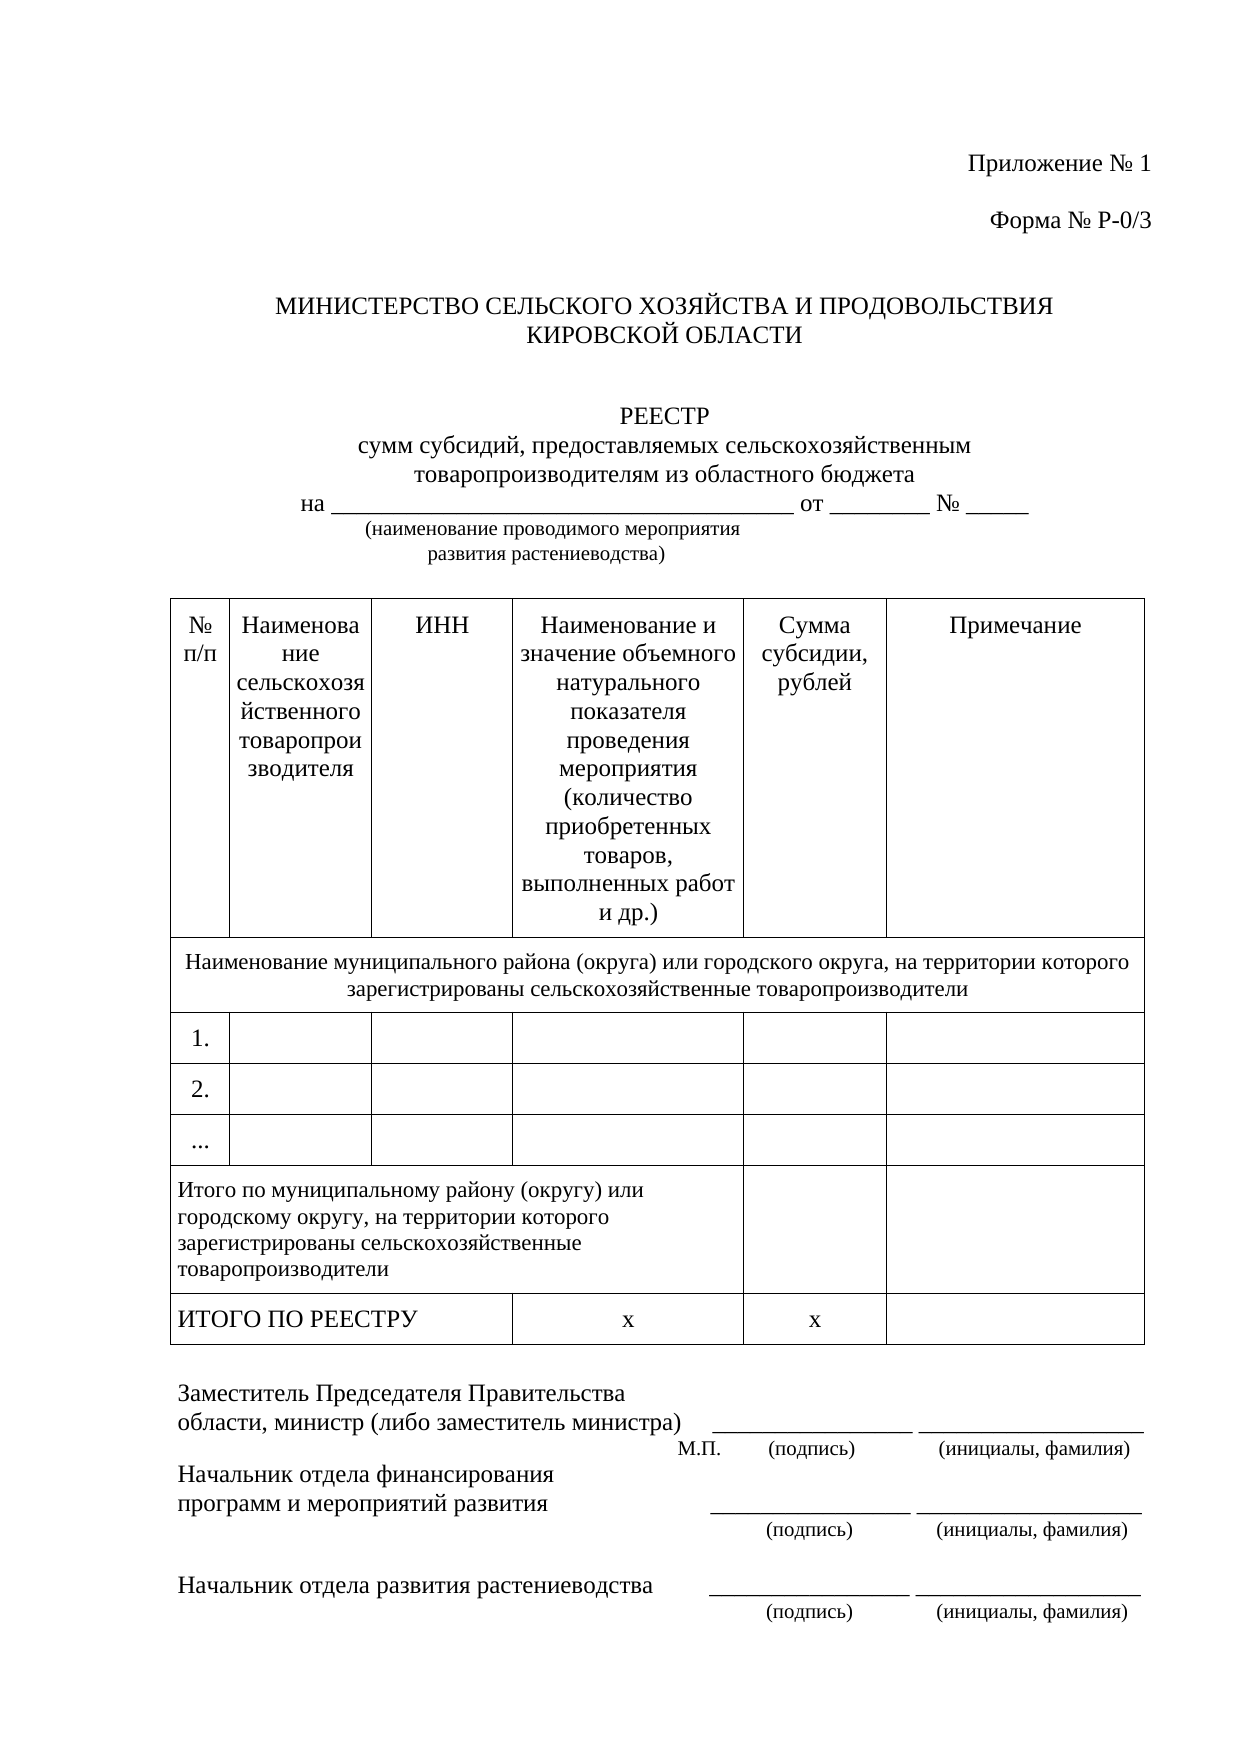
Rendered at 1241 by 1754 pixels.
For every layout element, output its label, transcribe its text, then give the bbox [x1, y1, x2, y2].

table_cell [372, 1115, 512, 1165]
text КИРОВСКОЙ ОБЛАСТИ [177, 320, 1152, 349]
text МИНИСТЕРСТВО СЕЛЬСКОГО ХОЗЯЙСТВА И ПРОДОВОЛЬСТВИЯ [177, 291, 1152, 320]
table_cell [513, 1064, 743, 1114]
table_header Примечание [887, 599, 1144, 937]
text М.П. (подпись) (инициалы, фамилия) [177, 1436, 1152, 1459]
text развития растениеводства) [177, 540, 1152, 564]
table_cell [372, 1013, 512, 1063]
table_cell [230, 1013, 371, 1063]
text на _____________________________________ от ________ № _____ [177, 488, 1152, 516]
table_cell [744, 1064, 886, 1114]
text Начальник отдела финансирования [177, 1459, 1152, 1488]
table_cell [887, 1064, 1144, 1114]
table_cell [230, 1115, 371, 1165]
table_cell Наименование муниципального района (округа) или городского округа, на территории которого зарегистрированы сельскохозяйственные товаропроизводители [171, 938, 1144, 1012]
table_header Сумма субсидии, рублей [744, 599, 886, 937]
table_header Наименование сельскохозяйственного товаропроизводителя [230, 599, 371, 937]
table_cell x [513, 1294, 743, 1343]
text РЕЕСТР [177, 401, 1152, 430]
table_cell ИТОГО ПО РЕЕСТРУ [171, 1294, 512, 1343]
text области, министр (либо заместитель министра) ________________ __________________ [177, 1407, 1152, 1436]
table_cell 1. [171, 1013, 229, 1063]
table_cell 2. [171, 1064, 229, 1114]
table_cell [887, 1294, 1144, 1343]
text Форма № Р-0/3 [177, 205, 1152, 234]
table_cell [513, 1013, 743, 1063]
text Начальник отдела развития растениеводства ________________ __________________ [177, 1570, 1152, 1599]
table_cell ... [171, 1115, 229, 1165]
text (наименование проводимого мероприятия [177, 516, 1152, 540]
table_cell [230, 1064, 371, 1114]
text Заместитель Председателя Правительства [177, 1378, 1152, 1407]
text Приложение № 1 [177, 148, 1152, 176]
table_cell [744, 1013, 886, 1063]
table_cell [887, 1166, 1144, 1292]
table_cell [372, 1064, 512, 1114]
table_cell [744, 1166, 886, 1292]
table_cell [513, 1115, 743, 1165]
text (подпись) (инициалы, фамилия) [177, 1599, 1152, 1623]
table_header № п/п [171, 599, 229, 937]
table_cell [887, 1013, 1144, 1063]
text товаропроизводителям из областного бюджета [177, 459, 1152, 488]
text (подпись) (инициалы, фамилия) [177, 1517, 1152, 1541]
table_header ИНН [372, 599, 512, 937]
table_header Наименование и значение объемного натурального показателя проведения мероприятия (количество приобретенных товаров, выполненных работ и др.) [513, 599, 743, 937]
table_cell x [744, 1294, 886, 1343]
text программ и мероприятий развития ________________ __________________ [177, 1488, 1152, 1517]
table_cell [744, 1115, 886, 1165]
table_cell [887, 1115, 1144, 1165]
text сумм субсидий, предоставляемых сельскохозяйственным [177, 430, 1152, 459]
table_cell Итого по муниципальному району (округу) или городскому округу, на территории которого зарегистрированы сельскохозяйственные товаропроизводители [171, 1166, 743, 1292]
